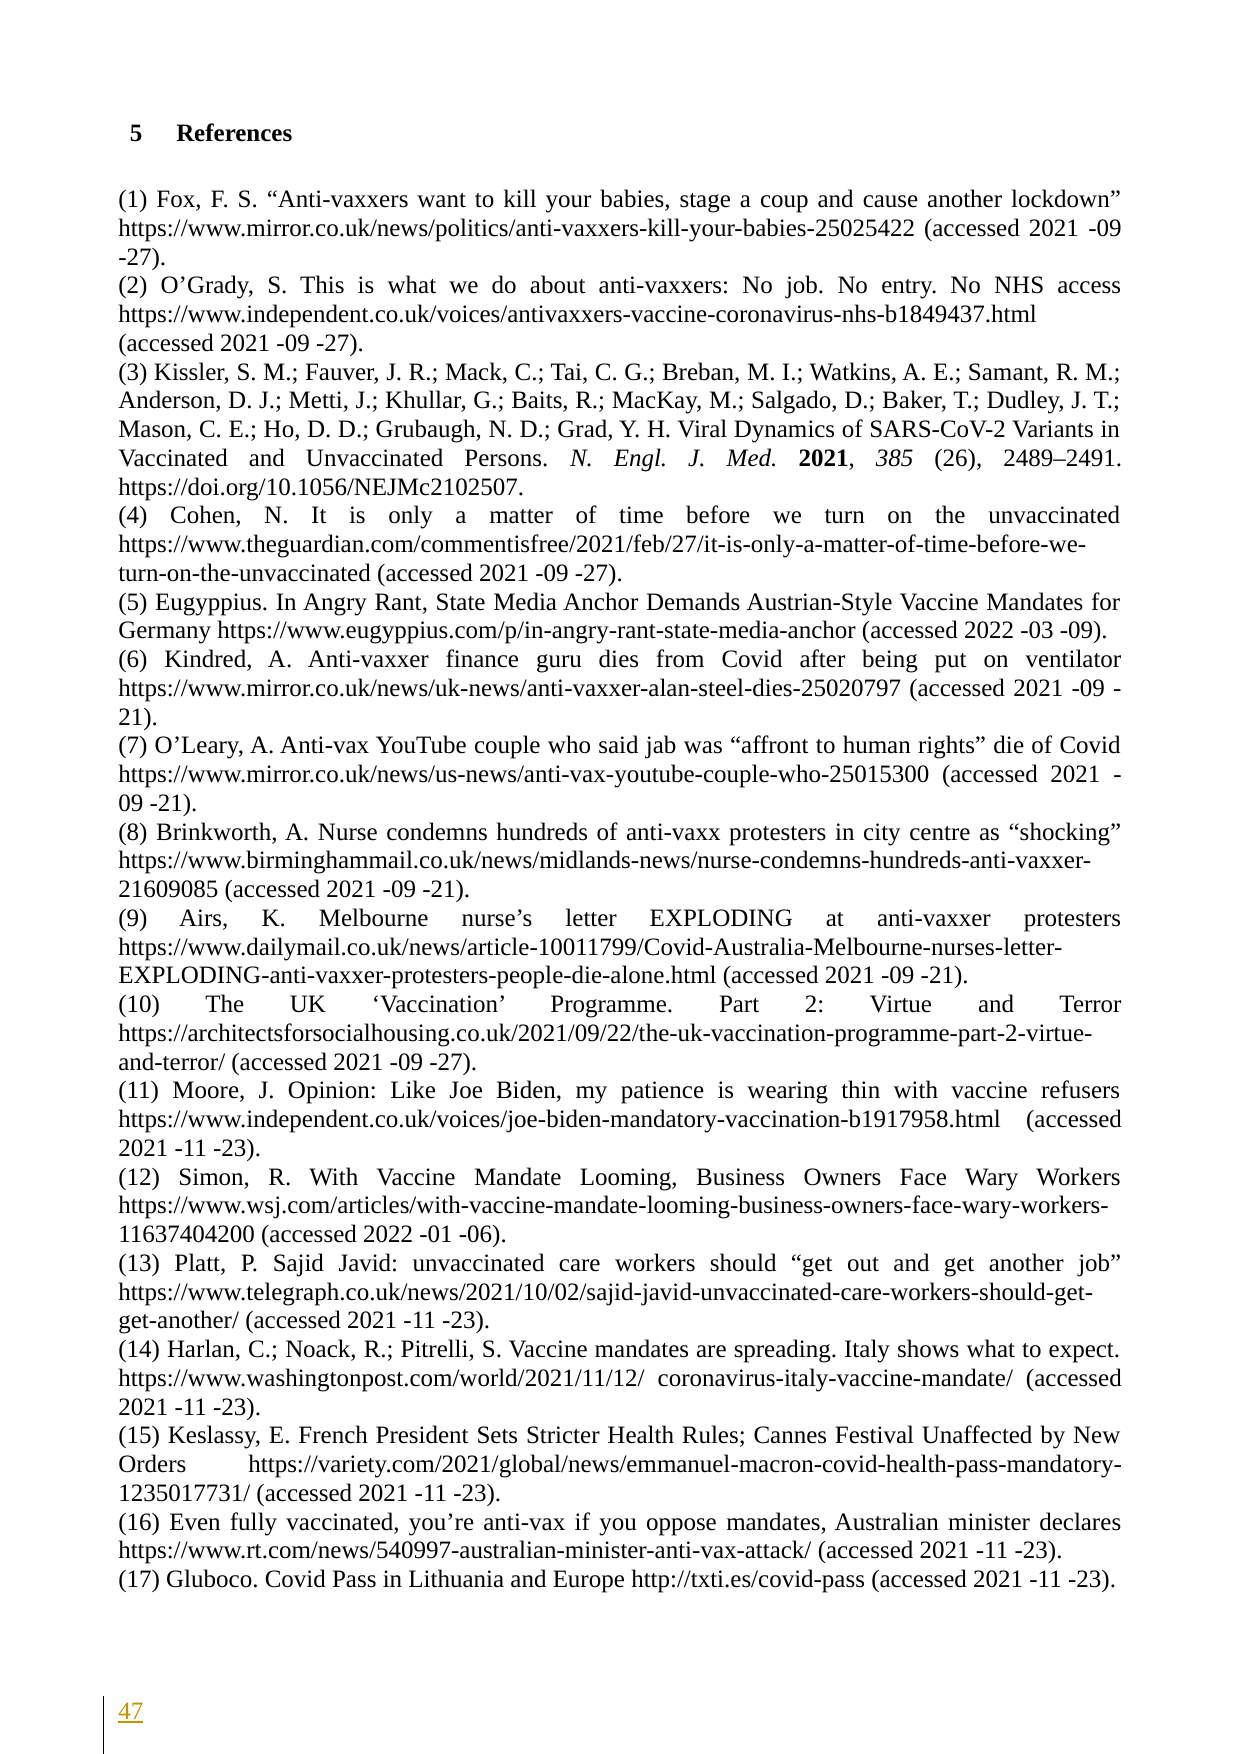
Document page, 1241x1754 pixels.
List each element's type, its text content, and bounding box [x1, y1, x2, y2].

text (3) Kissler, S. M.; Fauver, J. R.; Mack, C.; Tai, C. G.; Breban, M. I.; Watkins, A. E.; Samant, R. M.; Anderson, D. J.; Metti, J.; Khullar, G.; Baits, R.; MacKay, M.; Salgado, D.; Baker, T.; Dudley, J. T.; Mason, C. E.; Ho, D. D.; Grubaugh, N. D.; Grad, Y. H. Viral Dynamics of SARS-CoV-2 Variants in Vaccinated and Unvaccinated Persons. N. Engl. J. Med. 2021, 385 (26), 2489–2491. https://doi.org/10.1056/NEJMc2102507. [118, 357, 1122, 500]
text (2) O’Grady, S. This is what we do about anti-vaxxers: No job. No entry. No NHS access https://www.independent.co.uk/voices/antivaxxers-vaccine-coronavirus-nhs-b1849437.html (accessed 2021 -09 -27). [118, 270, 1122, 357]
text (14) Harlan, C.; Noack, R.; Pitrelli, S. Vaccine mandates are spreading. Italy shows what to expect. https://www.washingtonpost.com/world/2021/11/12/ coronavirus-italy-vaccine-mandate/ (accessed 2021 -11 -23). [118, 1334, 1122, 1420]
text (6) Kindred, A. Anti-vaxxer finance guru dies from Covid after being put on ventilator https://www.mirror.co.uk/news/uk-news/anti-vaxxer-alan-steel-dies-25020797 (accessed 2021 -09 -21). [118, 644, 1122, 730]
text (4) Cohen, N. It is only a matter of time before we turn on the unvaccinated https://www.theguardian.com/commentisfree/2021/feb/27/it-is-only-a-matter-of-time-before-we-turn-on-the-unvaccinated (accessed 2021 -09 -27). [118, 500, 1122, 587]
text (1) Fox, F. S. “Anti-vaxxers want to kill your babies, stage a coup and cause another lockdown” https://www.mirror.co.uk/news/politics/anti-vaxxers-kill-your-babies-25025422 (accessed 2021 -09 -27). [118, 184, 1122, 270]
text (17) Gluboco. Covid Pass in Lithuania and Europe http://txti.es/covid-pass (accessed 2021 -11 -23). [118, 1564, 1122, 1593]
text (15) Keslassy, E. French President Sets Stricter Health Rules; Cannes Festival Unaffected by New Orders https://variety.com/2021/global/news/emmanuel-macron-covid-health-pass-mandatory-1235017731/ (accessed 2021 -11 -23). [118, 1420, 1122, 1507]
text (13) Platt, P. Sajid Javid: unvaccinated care workers should “get out and get another job” https://www.telegraph.co.uk/news/2021/10/02/sajid-javid-unvaccinated-care-workers-should-get-get-another/ (accessed 2021 -11 -23). [118, 1248, 1122, 1334]
text (8) Brinkworth, A. Nurse condemns hundreds of anti-vaxx protesters in city centre as “shocking” https://www.birminghammail.co.uk/news/midlands-news/nurse-condemns-hundreds-anti-vaxxer-21609085 (accessed 2021 -09 -21). [118, 817, 1122, 903]
text (7) O’Leary, A. Anti-vax YouTube couple who said jab was “affront to human rights” die of Covid https://www.mirror.co.uk/news/us-news/anti-vax-youtube-couple-who-25015300 (accessed 2021 -09 -21). [118, 730, 1122, 817]
text (11) Moore, J. Opinion: Like Joe Biden, my patience is wearing thin with vaccine refusers https://www.independent.co.uk/voices/joe-biden-mandatory-vaccination-b1917958.html (accessed 2021 -11 -23). [118, 1075, 1122, 1162]
text (12) Simon, R. With Vaccine Mandate Looming, Business Owners Face Wary Workers https://www.wsj.com/articles/with-vaccine-mandate-looming-business-owners-face-wary-workers-11637404200 (accessed 2022 -01 -06). [118, 1162, 1122, 1248]
text (5) Eugyppius. In Angry Rant, State Media Anchor Demands Austrian-Style Vaccine Mandates for Germany https://www.eugyppius.com/p/in-angry-rant-state-media-anchor (accessed 2022 -03 -09). [118, 587, 1122, 644]
text (9) Airs, K. Melbourne nurse’s letter EXPLODING at anti-vaxxer protesters https://www.dailymail.co.uk/news/article-10011799/Covid-Australia-Melbourne-nurses-letter-EXPLODING-anti-vaxxer-protesters-people-die-alone.html (accessed 2021 -09 -21). [118, 903, 1122, 989]
text (16) Even fully vaccinated, you’re anti-vax if you oppose mandates, Australian minister declares https://www.rt.com/news/540997-australian-minister-anti-vax-attack/ (accessed 2021 -11 -23). [118, 1507, 1122, 1564]
text (10) The UK ‘Vaccination’ Programme. Part 2: Virtue and Terror https://architectsforsocialhousing.co.uk/2021/09/22/the-uk-vaccination-programme-part-2-virtue-and-terror/ (accessed 2021 -09 -27). [118, 989, 1122, 1075]
subtitle References [129, 118, 1122, 147]
